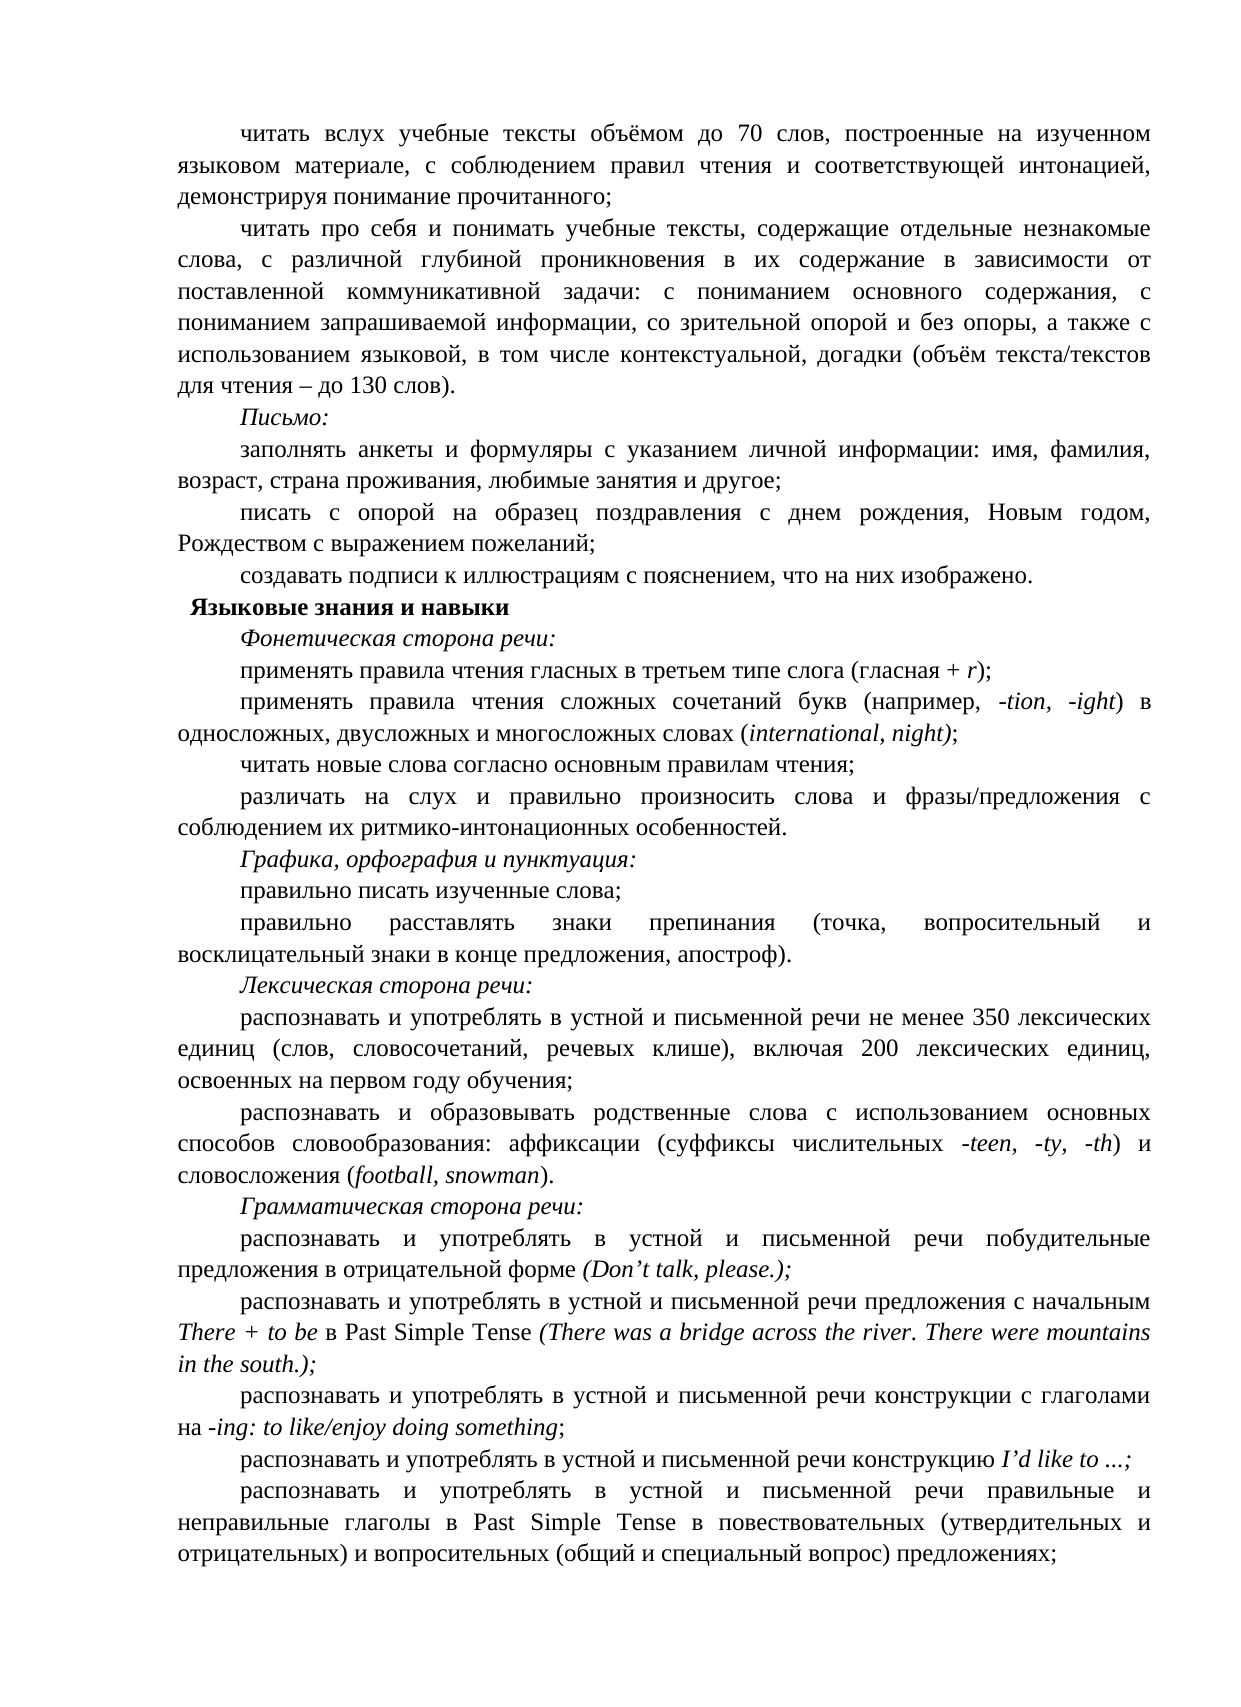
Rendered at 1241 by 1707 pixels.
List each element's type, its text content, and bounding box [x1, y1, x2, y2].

text применять правила чтения гласных в третьем типе слога (гласная + r); [177, 655, 1152, 683]
text Лексическая сторона речи: [177, 970, 1152, 999]
text правильно расставлять знаки препинания (точка, вопросительный и восклицательный знаки в конце предложения, апостроф). [177, 907, 1152, 967]
text читать вслух учебные тексты объёмом до 70 слов, построенные на изученном языковом материале, с соблюдением правил чтения и соответствующей интонацией, демонстрируя понимание прочитанного; [177, 118, 1152, 210]
text распознавать и употреблять в устной и письменной речи конструкцию I’d like to ...; [177, 1444, 1152, 1472]
text читать про себя и понимать учебные тексты, содержащие отдельные незнакомые слова, с различной глубиной проникновения в их содержание в зависимости от поставленной коммуникативной задачи: с пониманием основного содержания, с пониманием запрашиваемой информации, со зрительной опорой и без опоры, а также с использованием языковой, в том числе контекстуальной, догадки (объём текста/текстов для чтения – до 130 слов). [177, 213, 1152, 399]
text Грамматическая сторона речи: [177, 1191, 1152, 1220]
text заполнять анкеты и формуляры с указанием личной информации: имя, фамилия, возраст, страна проживания, любимые занятия и другое; [177, 434, 1152, 494]
text читать новые слова согласно основным правилам чтения; [177, 749, 1152, 778]
text создавать подписи к иллюстрациям с пояснением, что на них изображено. [177, 560, 1152, 589]
text различать на слух и правильно произносить слова и фразы/предложения с соблюдением их ритмико-интонационных особенностей. [177, 781, 1152, 841]
text Языковые знания и навыки [190, 592, 1152, 620]
text применять правила чтения сложных сочетаний букв (например, -tion, -ight) в односложных, двусложных и многосложных словах (international, night); [177, 686, 1152, 747]
text распознавать и употреблять в устной и письменной речи побудительные предложения в отрицательной форме (Don’t talk, please.); [177, 1223, 1152, 1283]
text распознавать и употреблять в устной и письменной речи не менее 350 лексических единиц (слов, словосочетаний, речевых клише), включая 200 лексических единиц, освоенных на первом году обучения; [177, 1002, 1152, 1094]
text Письмо: [177, 402, 1152, 431]
text распознавать и употреблять в устной и письменной речи конструкции с глаголами на -ing: to like/enjoy doing something; [177, 1381, 1152, 1441]
text Фонетическая сторона речи: [177, 623, 1152, 652]
text писать с опорой на образец поздравления с днем рождения, Новым годом, Рождеством с выражением пожеланий; [177, 497, 1152, 557]
text правильно писать изученные слова; [177, 876, 1152, 904]
text распознавать и употреблять в устной и письменной речи предложения с начальным There + to be в Past Simple Tense (There was a bridge across the river. There were mountains in the south.); [177, 1286, 1152, 1378]
text распознавать и образовывать родственные слова с использованием основных способов словообразования: аффиксации (суффиксы числительных -teen, -ty, -th) и словосложения (football, snowman). [177, 1097, 1152, 1188]
text распознавать и употреблять в устной и письменной речи правильные и неправильные глаголы в Past Simple Tense в повествовательных (утвердительных и отрицательных) и вопросительных (общий и специальный вопрос) предложениях; [177, 1475, 1152, 1567]
text Графика, орфография и пунктуация: [177, 844, 1152, 873]
